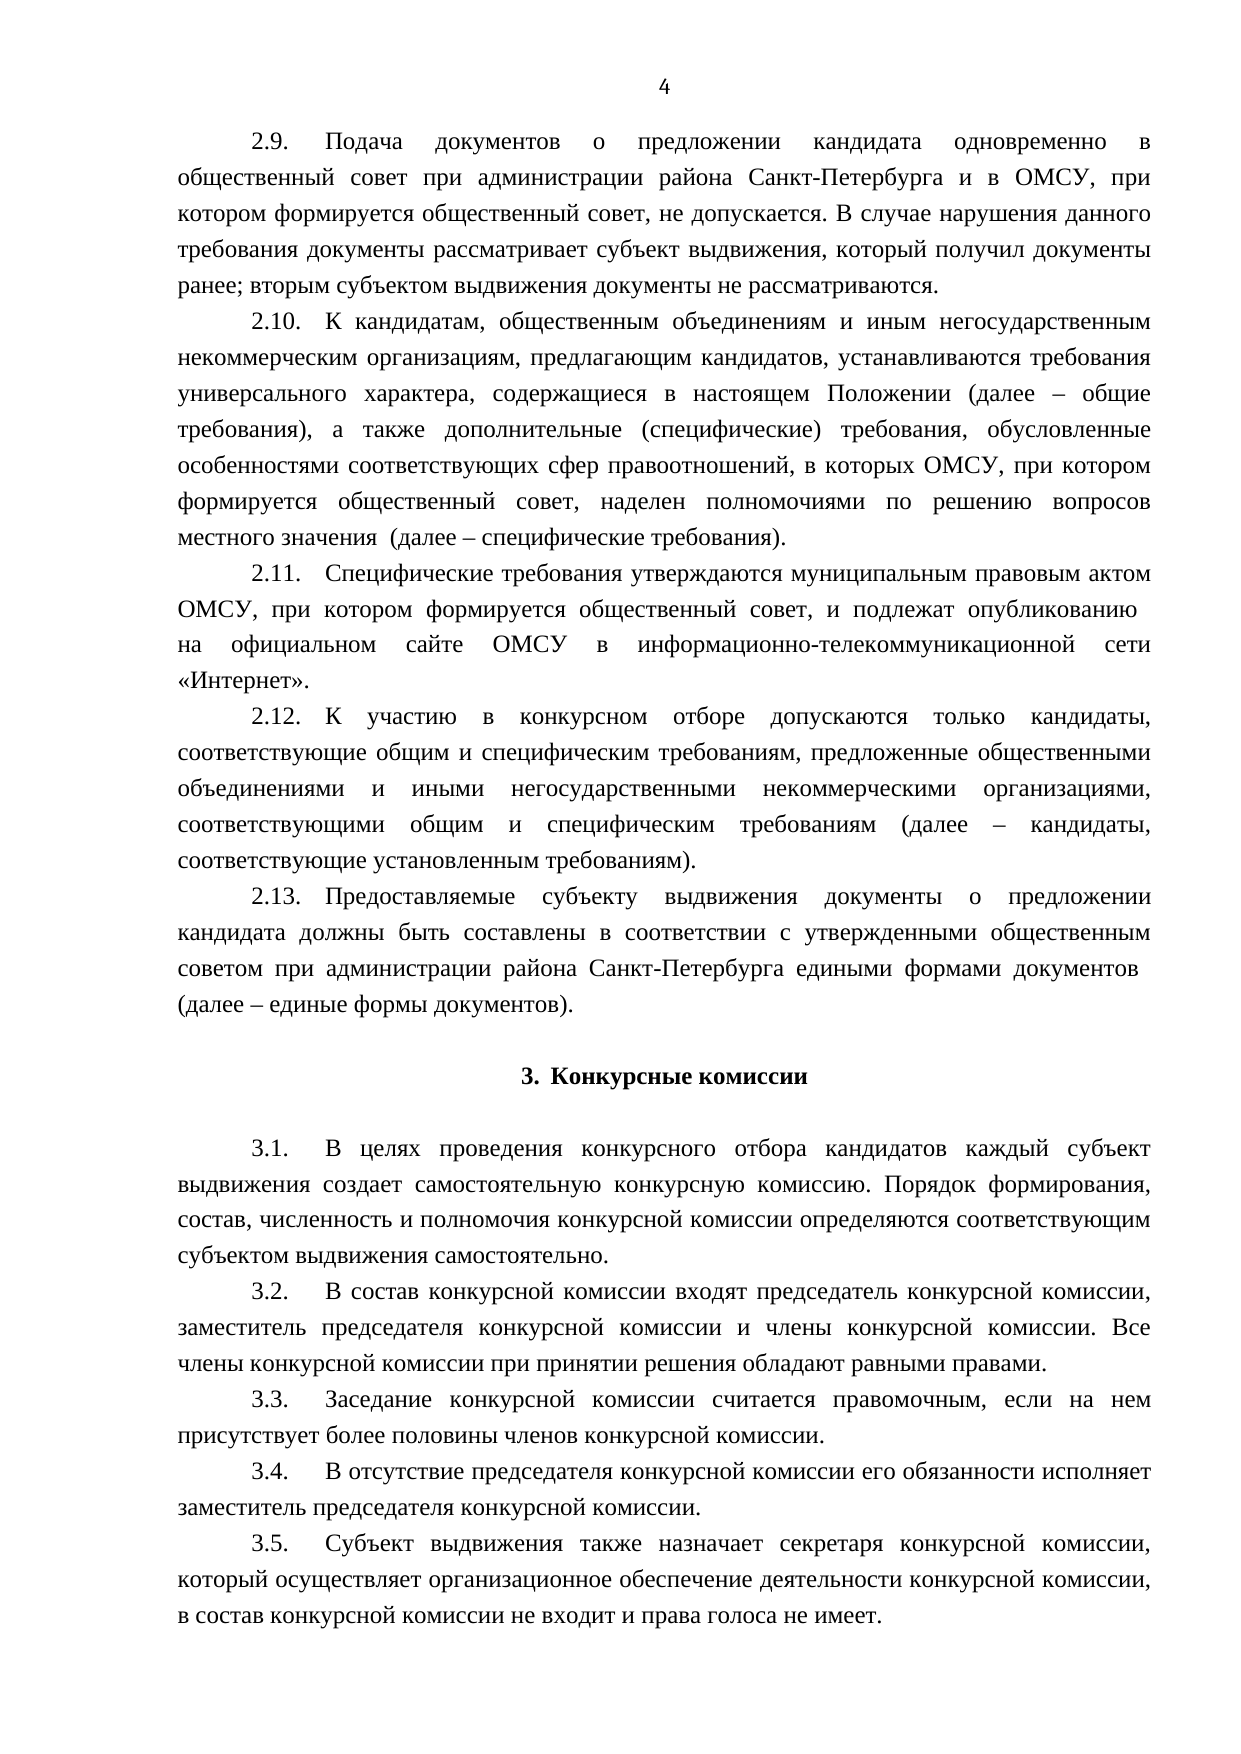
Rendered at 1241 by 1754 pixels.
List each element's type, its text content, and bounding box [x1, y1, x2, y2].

list Подача документов о предложении кандидата одновременно в общественный совет при администрации района Санкт-Петербурга и в ОМСУ, при котором формируется общественный совет, не допускается. В случае нарушения данного требования документы рассматривает субъект выдвижения, который получил документы ранее; вторым субъектом выдвижения документы не рассматриваются. [177, 126, 1152, 299]
list Конкурсные комиссии [177, 1061, 1152, 1089]
list Специфические требования утверждаются муниципальным правовым актом ОМСУ, при котором формируется общественный совет, и подлежат опубликованию на официальном сайте ОМСУ в информационно-телекоммуникационной сети «Интернет». [177, 558, 1152, 694]
list В состав конкурсной комиссии входят председатель конкурсной комиссии, заместитель председателя конкурсной комиссии и члены конкурсной комиссии. Все члены конкурсной комиссии при принятии решения обладают равными правами. [177, 1276, 1152, 1377]
list Предоставляемые субъекту выдвижения документы о предложении кандидата должны быть составлены в соответствии с утвержденными общественным советом при администрации района Санкт-Петербурга едиными формами документов (далее – единые формы документов). [177, 881, 1152, 1018]
list Субъект выдвижения также назначает секретаря конкурсной комиссии, который осуществляет организационное обеспечение деятельности конкурсной комиссии, в состав конкурсной комиссии не входит и права голоса не имеет. [177, 1528, 1152, 1629]
list К кандидатам, общественным объединениям и иным негосударственным некоммерческим организациям, предлагающим кандидатов, устанавливаются требования универсального характера, содержащиеся в настоящем Положении (далее – общие требования), а также дополнительные (специфические) требования, обусловленные особенностями соответствующих сфер правоотношений, в которых ОМСУ, при котором формируется общественный совет, наделен полномочиями по решению вопросов местного значения (далее – специфические требования). [177, 306, 1152, 551]
list Заседание конкурсной комиссии считается правомочным, если на нем присутствует более половины членов конкурсной комиссии. [177, 1384, 1152, 1449]
list К участию в конкурсном отборе допускаются только кандидаты, соответствующие общим и специфическим требованиям, предложенные общественными объединениями и иными негосударственными некоммерческими организациями, соответствующими общим и специфическим требованиям (далее – кандидаты, соответствующие установленным требованиям). [177, 701, 1152, 874]
list В отсутствие председателя конкурсной комиссии его обязанности исполняет заместитель председателя конкурсной комиссии. [177, 1456, 1152, 1521]
list В целях проведения конкурсного отбора кандидатов каждый субъект выдвижения создает самостоятельную конкурсную комиссию. Порядок формирования, состав, численность и полномочия конкурсной комиссии определяются соответствующим субъектом выдвижения самостоятельно. [177, 1133, 1152, 1269]
